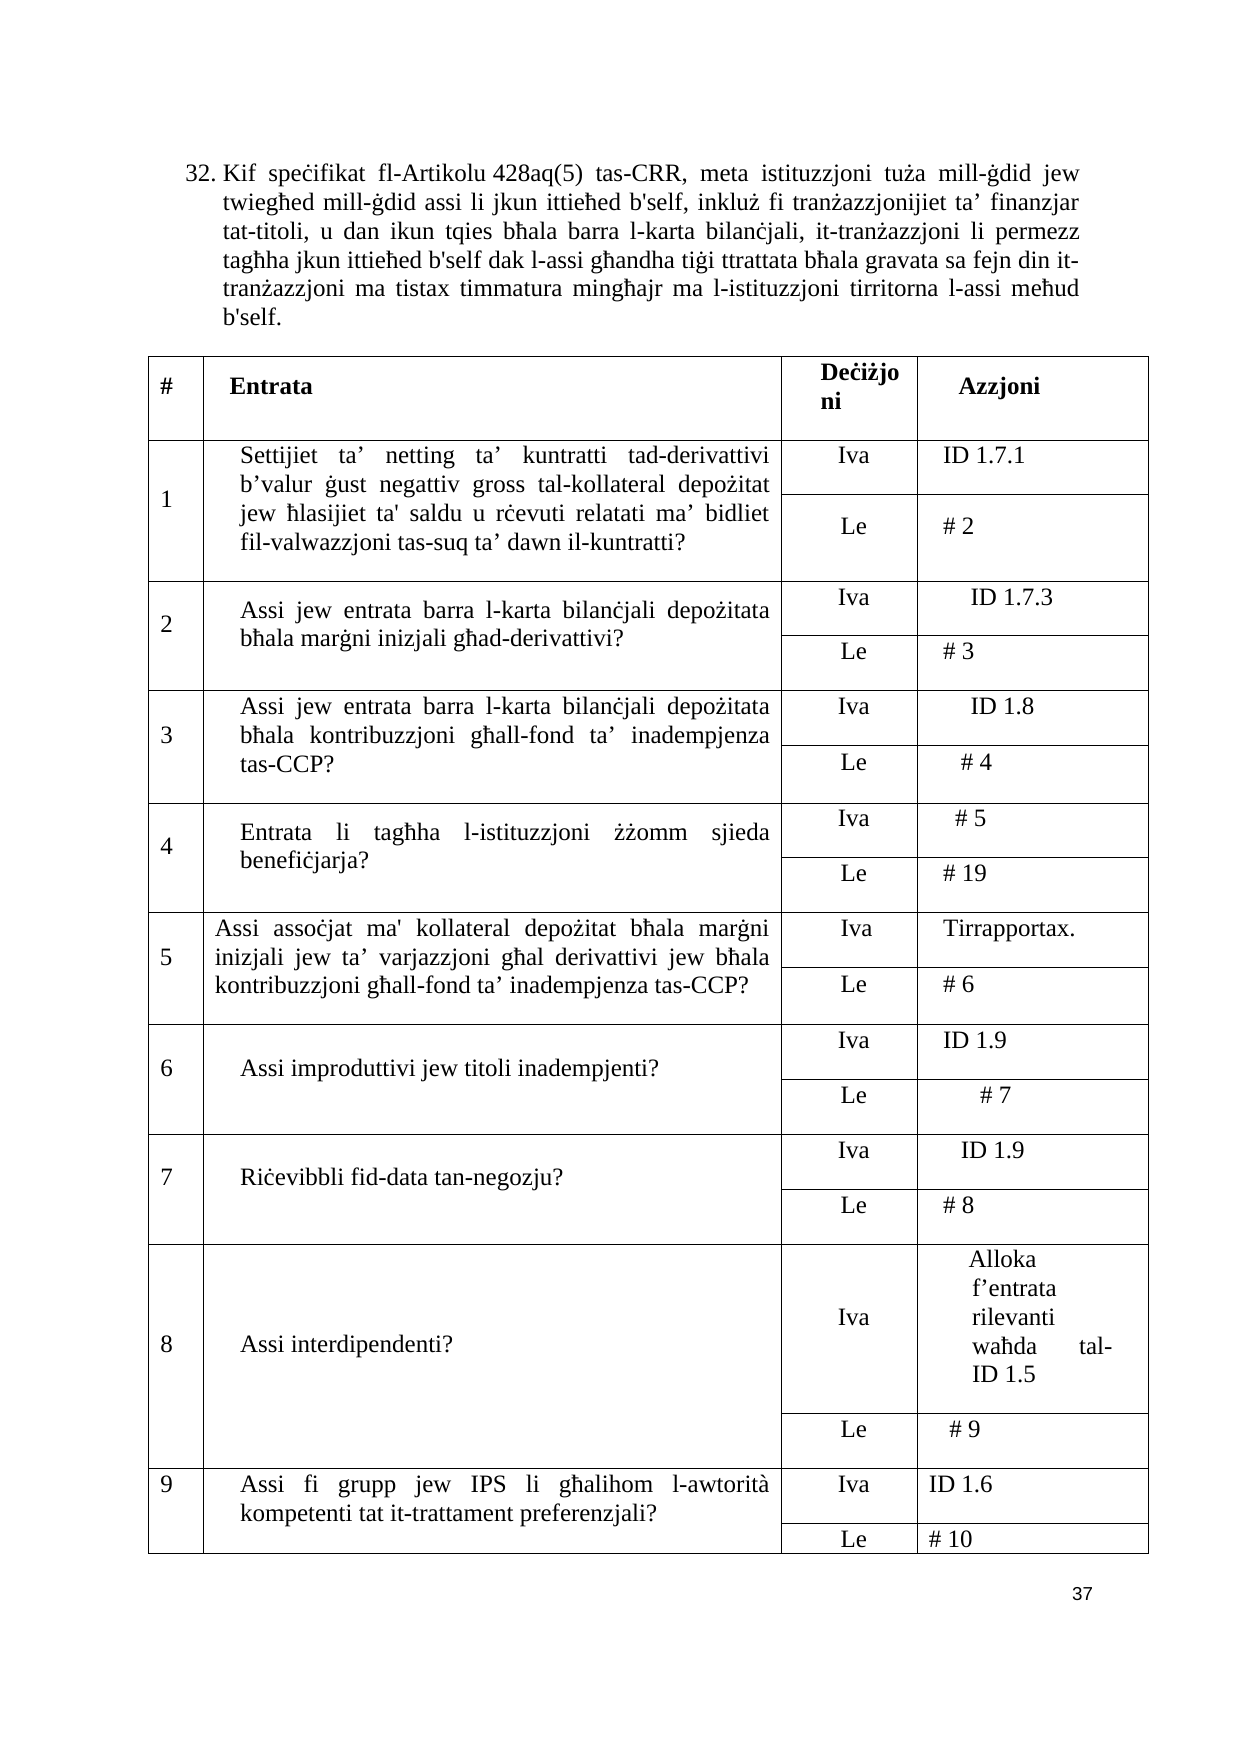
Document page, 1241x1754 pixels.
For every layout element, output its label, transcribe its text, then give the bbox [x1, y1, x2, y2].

table_cell 1 [149, 441, 203, 581]
table_cell # 3 [918, 636, 1148, 690]
table_cell Iva [782, 804, 917, 857]
table_cell Assi improduttivi jew titoli inadempjenti? [204, 1025, 781, 1134]
table_cell Assi jew entrata barra l-karta bilanċjali depożitata bħala marġni inizjali għad-derivattivi? [204, 582, 781, 690]
table_cell Iva [782, 691, 917, 745]
table_cell ID 1.7.3 [918, 582, 1148, 635]
table_cell Le [782, 1524, 917, 1553]
table_cell # 10 [918, 1524, 1148, 1553]
table_cell ID 1.6 [918, 1469, 1148, 1523]
table_cell Le [782, 495, 917, 581]
table_cell Assi assoċjat ma' kollateral depożitat bħala marġni inizjali jew ta’ varjazzjoni għal derivattivi jew bħala kontribuzzjoni għall-fond ta’ inadempjenza tas-CCP? [204, 913, 781, 1024]
table_cell Assi interdipendenti? [204, 1245, 781, 1468]
table_cell 7 [149, 1135, 203, 1243]
table_cell 9 [149, 1469, 203, 1553]
table_cell # 2 [918, 495, 1148, 581]
table_cell Iva [782, 913, 917, 967]
table_cell 8 [149, 1245, 203, 1468]
table_cell Iva [782, 1025, 917, 1079]
table_cell Le [782, 1080, 917, 1134]
table_cell # 8 [918, 1190, 1148, 1243]
table_cell Le [782, 636, 917, 690]
table_cell Riċevibbli fid-data tan-negozju? [204, 1135, 781, 1243]
table_cell Alloka f’entrata rilevanti waħda tal-ID 1.5 [918, 1245, 1148, 1413]
table_header Azzjoni [918, 357, 1148, 439]
table_cell Iva [782, 1469, 917, 1523]
table_cell Le [782, 746, 917, 802]
table_header Entrata [204, 357, 781, 439]
table_cell Iva [782, 441, 917, 494]
table_cell ID 1.8 [918, 691, 1148, 745]
table_cell 6 [149, 1025, 203, 1134]
table_cell # 5 [918, 804, 1148, 857]
table_cell Le [782, 1414, 917, 1468]
table_cell # 9 [918, 1414, 1148, 1468]
table_cell Le [782, 968, 917, 1024]
table_cell 5 [149, 913, 203, 1024]
table_cell Iva [782, 1245, 917, 1413]
table_cell 2 [149, 582, 203, 690]
table_cell Le [782, 858, 917, 912]
table_cell # 6 [918, 968, 1148, 1024]
table_cell # 7 [918, 1080, 1148, 1134]
table_cell # 4 [918, 746, 1148, 802]
table_cell # 19 [918, 858, 1148, 912]
table_cell Entrata li tagħha l-istituzzjoni żżomm sjieda benefiċjarja? [204, 804, 781, 912]
table_cell Assi fi grupp jew IPS li għalihom l-awtorità kompetenti tat it-trattament preferenzjali? [204, 1469, 781, 1553]
table_cell ID 1.9 [918, 1025, 1148, 1079]
table_cell ID 1.7.1 [918, 441, 1148, 494]
table_cell Assi jew entrata barra l-karta bilanċjali depożitata bħala kontribuzzjoni għall-fond ta’ inadempjenza tas-CCP? [204, 691, 781, 802]
table_cell ID 1.9 [918, 1135, 1148, 1189]
table_header Deċiżjoni [782, 357, 917, 439]
table_cell Le [782, 1190, 917, 1243]
table_cell Tirrapportax. [918, 913, 1148, 967]
table_cell 3 [149, 691, 203, 802]
table_header # [149, 357, 203, 439]
table_cell 4 [149, 804, 203, 912]
table_cell Settijiet ta’ netting ta’ kuntratti tad-derivattivi b’valur ġust negattiv gross tal-kollateral depożitat jew ħlasijiet ta' saldu u rċevuti relatati ma’ bidliet fil-valwazzjoni tas-suq ta’ dawn il-kuntratti? [204, 441, 781, 581]
list Kif speċifikat fl-Artikolu 428aq(5) tas-CRR, meta istituzzjoni tuża mill-ġdid jew twiegħed mill-ġdid assi li jkun ittieħed b'self, inkluż fi tranżazzjonijiet ta’ finanzjar tat-titoli, u dan ikun tqies bħala barra l-karta bilanċjali, it-tranżazzjoni li permezz tagħha jkun ittieħed b'self dak l-assi għandha tiġi ttrattata bħala gravata sa fejn din it-tranżazzjoni ma tistax timmatura mingħajr ma l-istituzzjoni tirritorna l-assi meħud b'self. [185, 158, 1081, 331]
table_cell Iva [782, 1135, 917, 1189]
table_cell Iva [782, 582, 917, 635]
